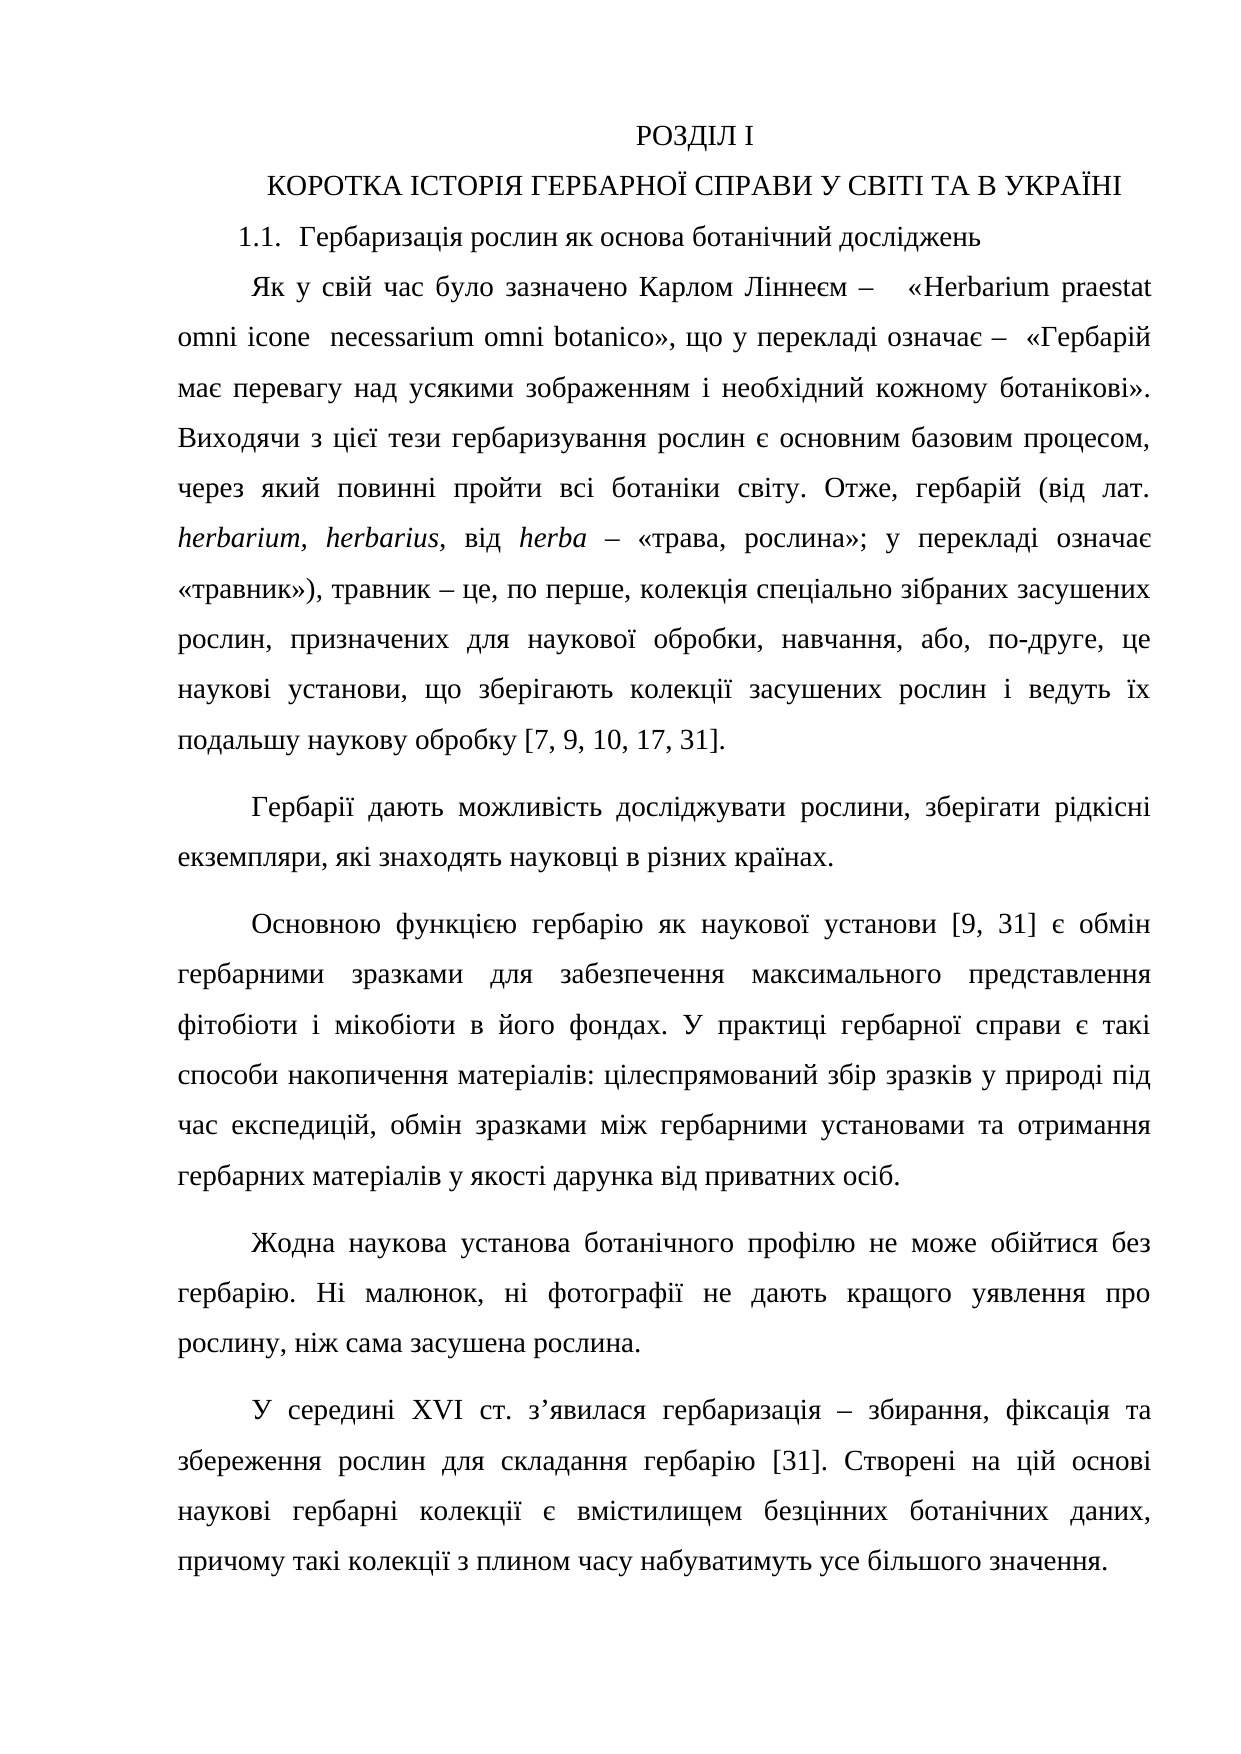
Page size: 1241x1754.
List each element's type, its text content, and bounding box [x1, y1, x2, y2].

text КОРОТКА ІСТОРІЯ ГЕРБАРНОЇ СПРАВИ У СВІТІ ТА В УКРАЇНІ [238, 168, 1152, 202]
text 1.1. Гербаризація рослин як основа ботанічний досліджень [238, 219, 1152, 252]
text РОЗДІЛ I [238, 118, 1152, 152]
text Основною функцією гербарію як наукової установи [9, 31] є обмін гербарними зразками для забезпечення максимального представлення фітобіоти і мікобіоти в його фондах. У практиці гербарної справи є такі способи накопичення матеріалів: цілеспрямований збір зразків у природі під час експедицій, обмін зразками між гербарними установами та отримання гербарних матеріалів у якості дарунка від приватних осіб. [177, 906, 1152, 1191]
text Як у свій час було зазначено Карлом Ліннеєм – «Herbarium praestat omni icone necessarium omni botanico», що у перекладі означає – «Гербарій має перевагу над усякими зображенням і необхідний кожному ботанікові». Виходячи з цієї тези гербаризування рослин є основним базовим процесом, через який повинні пройти всі ботаніки світу. Отже, гербарій (від лат. herbarium, herbarius, від herba – «трава, рослина»; у перекладі означає «травник»), травник – це, по перше, колекція спеціально зібраних засушених рослин, призначених для наукової обробки, навчання, або, по-друге, це наукові установи, що зберігають колекції засушених рослин і ведуть їх подальшу наукову обробку [7, 9, 10, 17, 31]. [177, 269, 1152, 755]
text Жодна наукова установа ботанічного профілю не може обійтися без гербарію. Ні малюнок, ні фотографії не дають кращого уявлення про рослину, ніж сама засушена рослина. [177, 1225, 1152, 1359]
text У середині XVI ст. з’явилася гербаризація – збирання, фіксація та збереження рослин для складання гербарію [31]. Створені на цій основі наукові гербарні колекції є вмістилищем безцінних ботанічних даних, причому такі колекції з плином часу набуватимуть усе більшого значення. [177, 1392, 1152, 1577]
text Гербарії дають можливість досліджувати рослини, зберігати рідкісні екземпляри, які знаходять науковці в різних країнах. [177, 789, 1152, 873]
